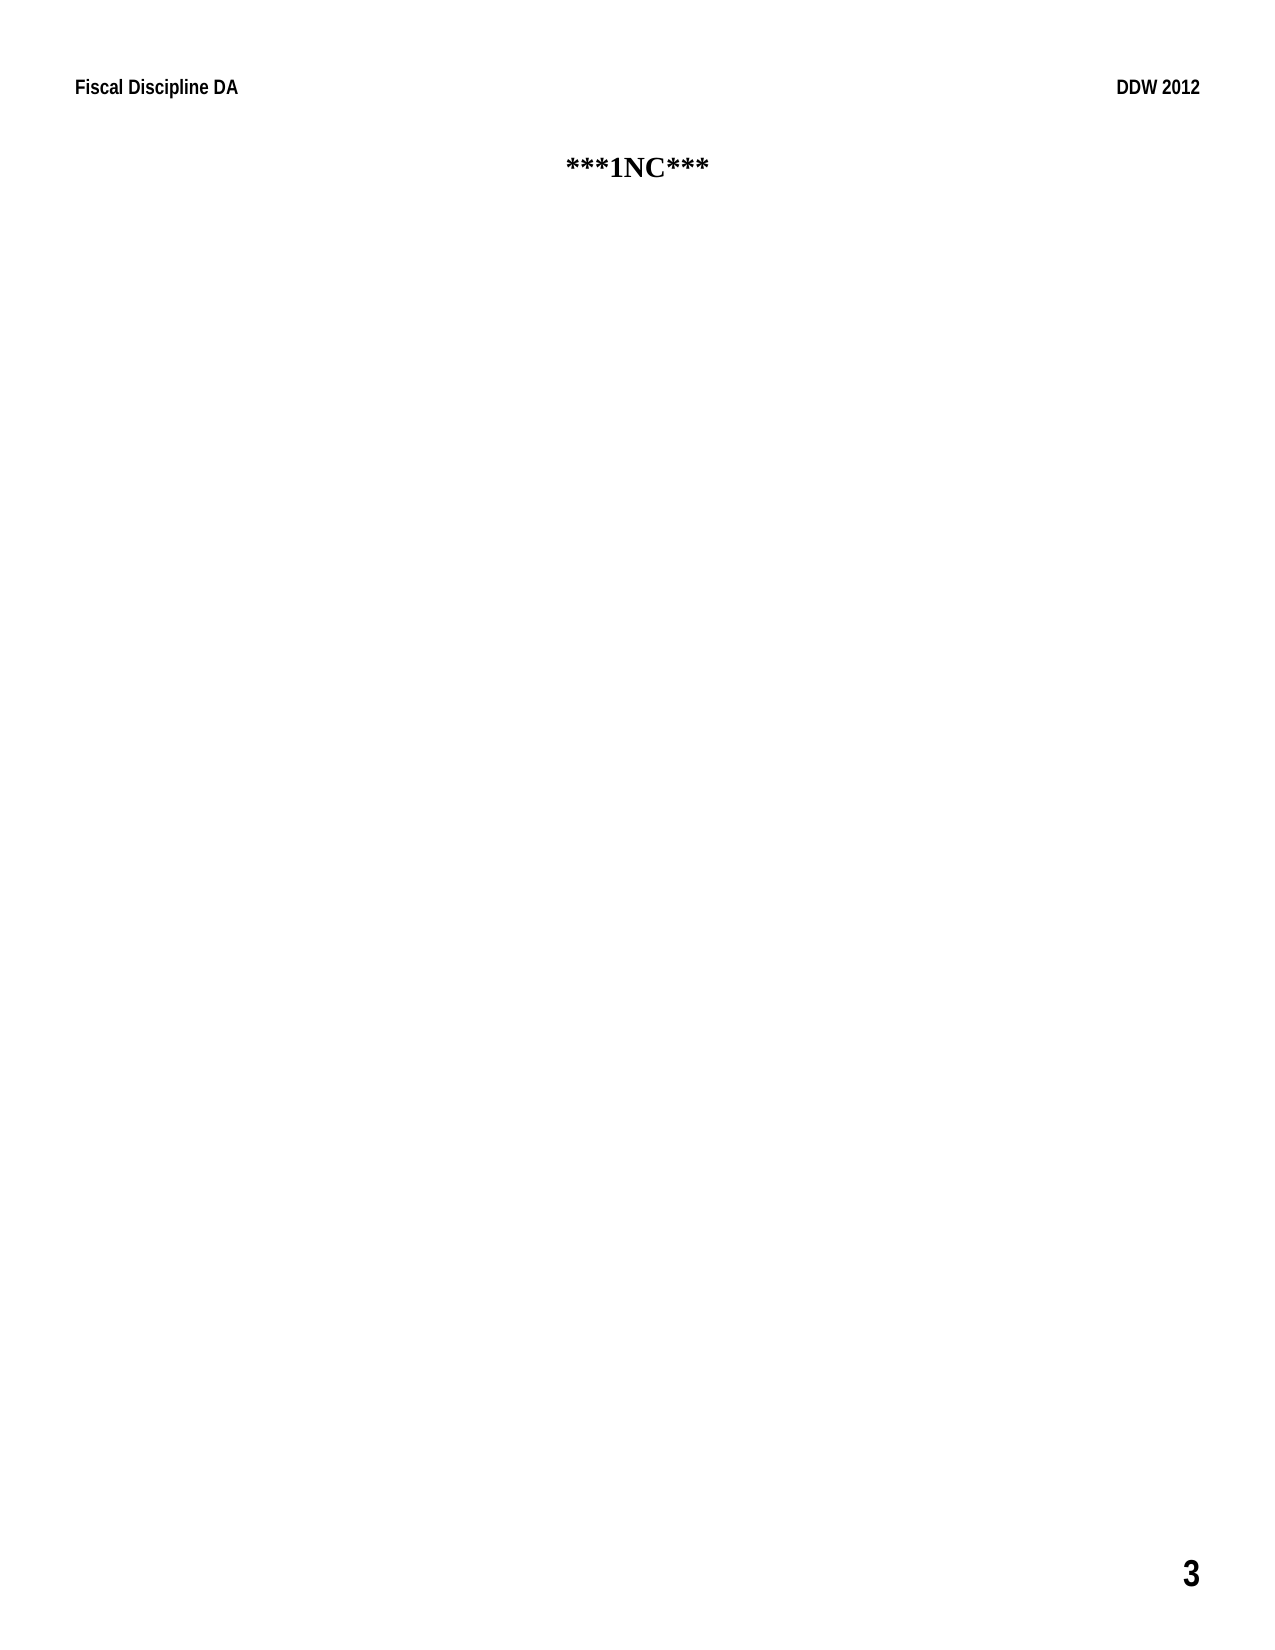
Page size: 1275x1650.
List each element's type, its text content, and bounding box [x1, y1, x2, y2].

subtitle ***1NC*** [75, 150, 1200, 183]
